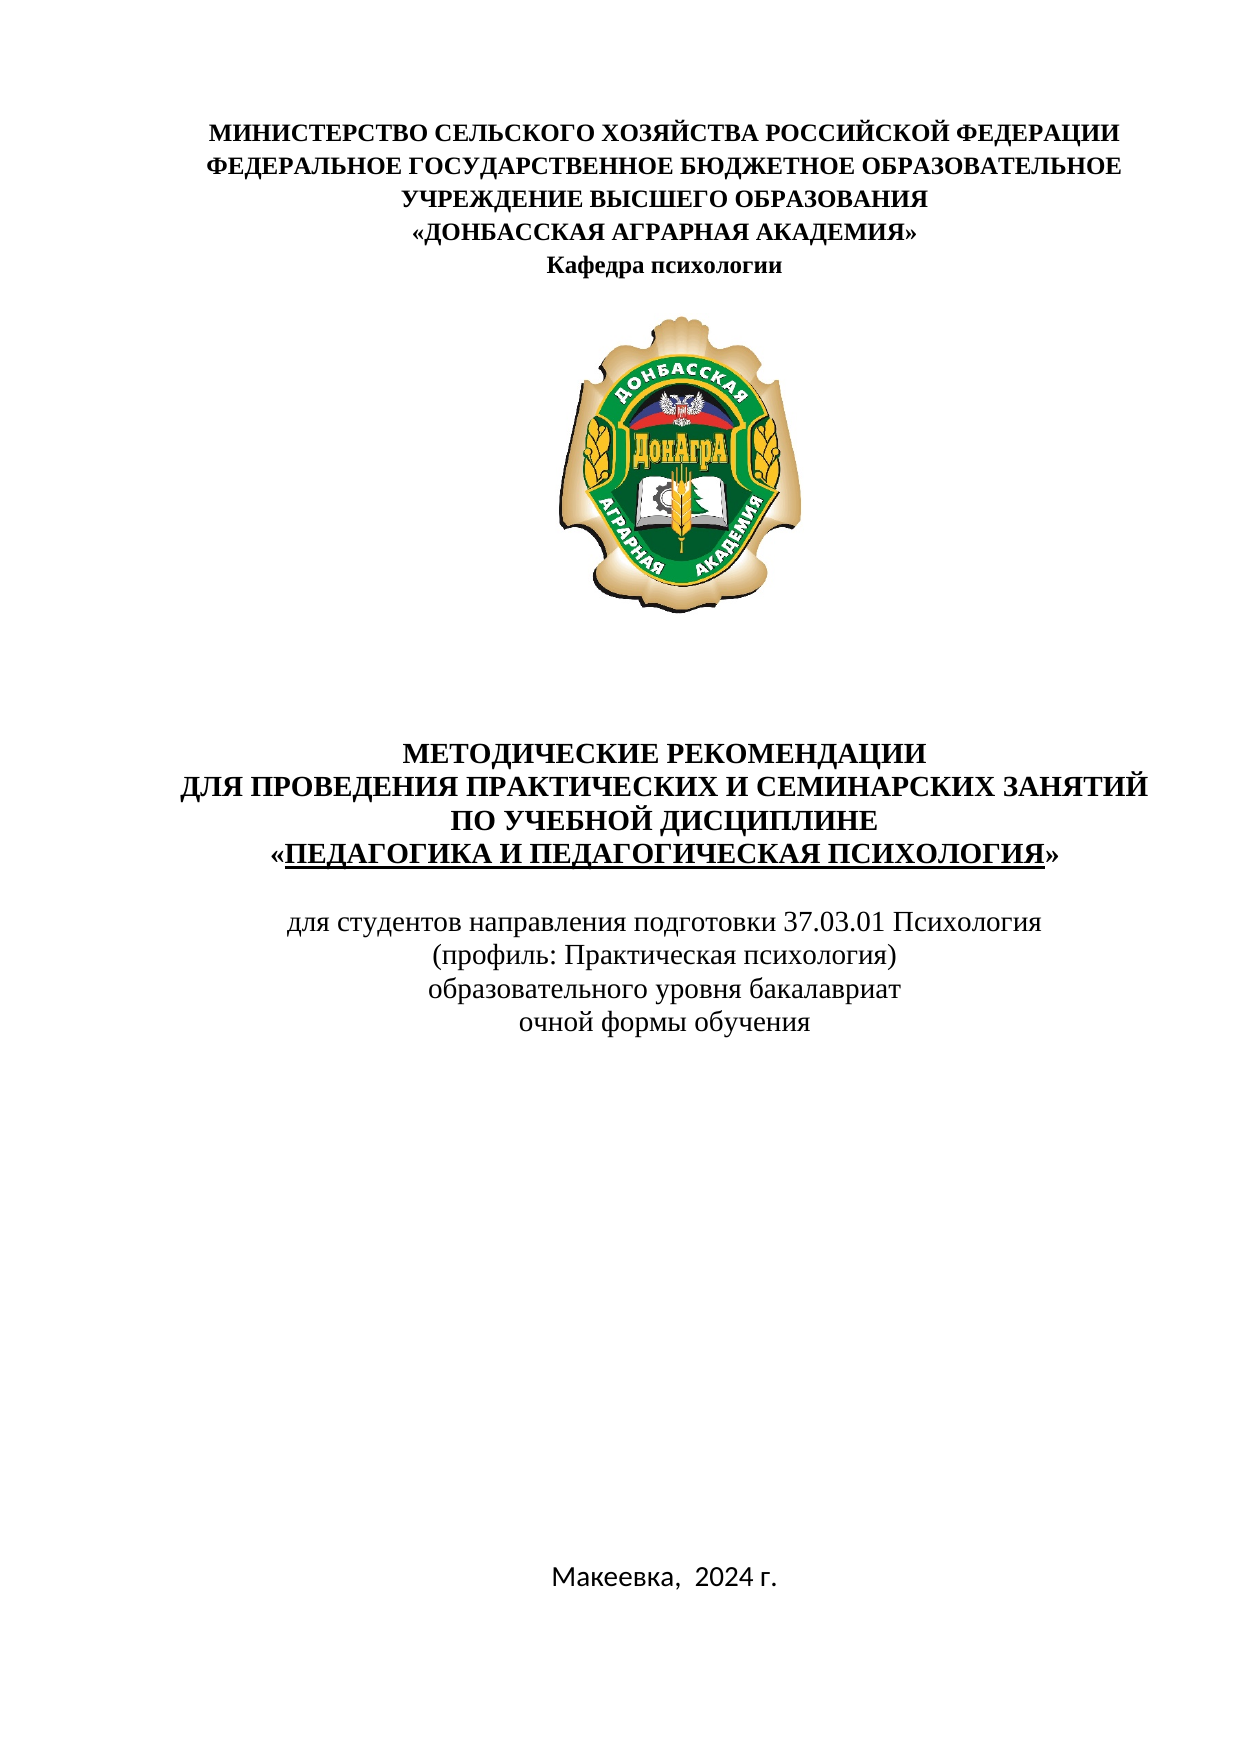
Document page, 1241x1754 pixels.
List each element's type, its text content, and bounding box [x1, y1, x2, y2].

text ПО УЧЕБНОЙ ДИСЦИПЛИНЕ [177, 803, 1152, 837]
text образовательного уровня бакалавриат [177, 971, 1152, 1004]
text очной формы обучения [177, 1004, 1152, 1038]
text «ПЕДАГОГИКА И ПЕДАГОГИЧЕСКАЯ ПСИХОЛОГИЯ» [177, 837, 1152, 870]
text МИНИСТЕРСТВО СЕЛЬСКОГО ХОЗЯЙСТВА РОССИЙСКОЙ ФЕДЕРАЦИИ [177, 118, 1152, 147]
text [177, 1558, 1152, 1593]
text (профиль: Практическая психология) [177, 937, 1152, 971]
text МЕТОДИЧЕСКИЕ РЕКОМЕНДАЦИИ [177, 736, 1152, 769]
text ДЛЯ ПРОВЕДЕНИЯ ПРАКТИЧЕСКИХ И СЕМИНАРСКИХ ЗАНЯТИЙ [177, 769, 1152, 803]
text Кафедра психологии [177, 250, 1152, 279]
text ФЕДЕРАЛЬНОЕ ГОСУДАРСТВЕННОЕ БЮДЖЕТНОЕ ОБРАЗОВАТЕЛЬНОЕ УЧРЕЖДЕНИЕ ВЫСШЕГО ОБРАЗОВАНИЯ [177, 151, 1152, 213]
text «ДОНБАССКАЯ АГРАРНАЯ АКАДЕМИЯ» [177, 217, 1152, 246]
text для студентов направления подготовки 37.03.01 Психология [177, 904, 1152, 937]
picture [555, 313, 804, 616]
